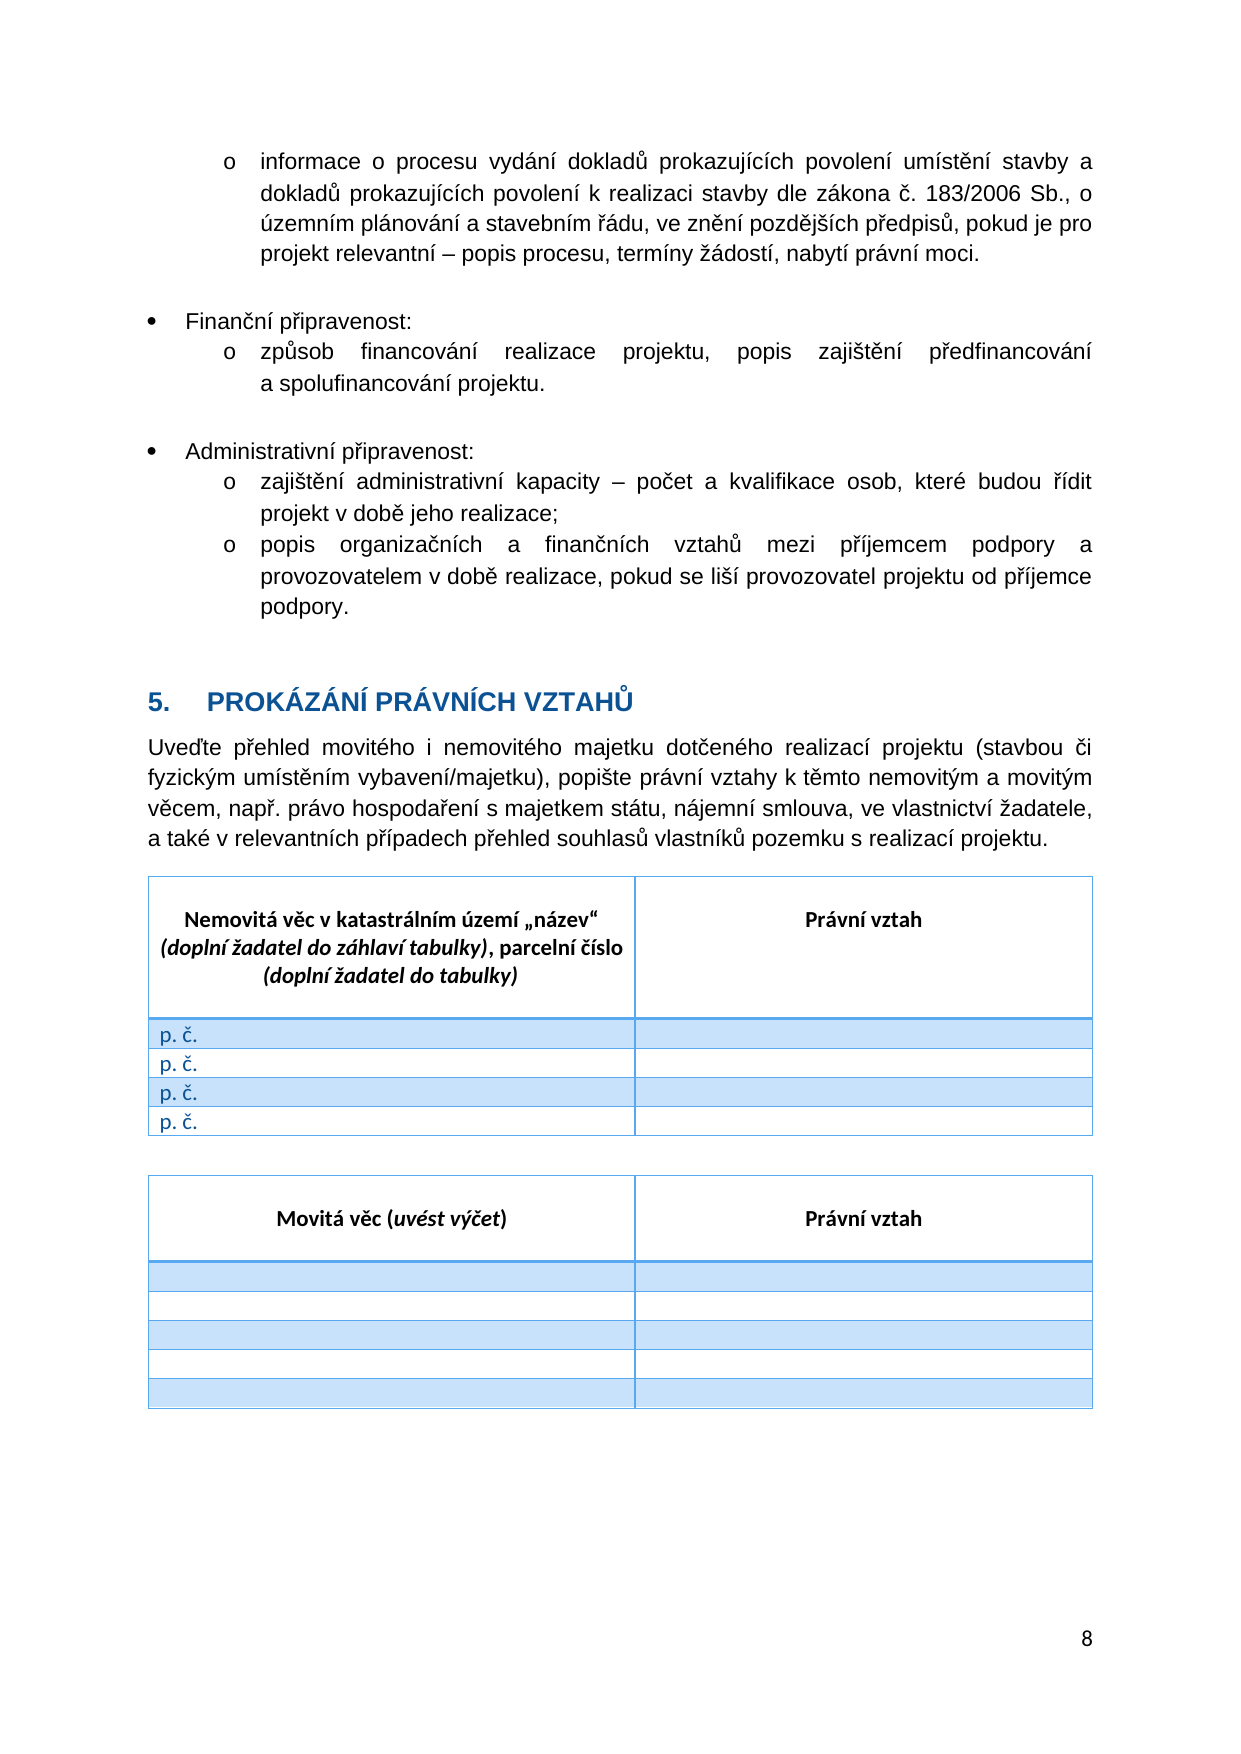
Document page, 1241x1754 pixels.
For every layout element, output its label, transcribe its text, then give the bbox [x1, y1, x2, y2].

table_cell [636, 1350, 1092, 1378]
list informace o procesu vydání dokladů prokazujících povolení umístění stavby a dokladů prokazujících povolení k realizaci stavby dle zákona č. 183/2006 Sb., o územním plánování a stavebním řádu, ve znění pozdějších předpisů, pokud je pro projekt relevantní – popis procesu, termíny žádostí, nabytí právní moci. [223, 148, 1093, 267]
table_header Nemovitá věc v katastrálním území „název“ (doplní žadatel do záhlaví tabulky), parcelní číslo (doplní žadatel do tabulky) [149, 877, 634, 1017]
list způsob financování realizace projektu, popis zajištění předfinancování a spolufinancování projektu. [223, 338, 1093, 397]
table_cell [149, 1321, 634, 1349]
list Administrativní připravenost: [148, 438, 1093, 464]
table_cell p. č. [149, 1020, 634, 1048]
table_header Movitá věc (uvést výčet) [149, 1176, 634, 1260]
table_cell [636, 1379, 1092, 1407]
table_cell [149, 1379, 634, 1407]
table_cell [149, 1263, 634, 1291]
table_cell [636, 1078, 1092, 1106]
table_cell [636, 1321, 1092, 1349]
table_cell [636, 1263, 1092, 1291]
table_cell [149, 1292, 634, 1320]
subtitle prokázání právních vztahů [148, 686, 1093, 717]
text Uveďte přehled movitého i nemovitého majetku dotčeného realizací projektu (stavbou či fyzickým umístěním vybavení/majetku), popište právní vztahy k těmto nemovitým a movitým věcem, např. právo hospodaření s majetkem státu, nájemní smlouva, ve vlastnictví žadatele, a také v relevantních případech přehled souhlasů vlastníků pozemku s realizací projektu. [148, 734, 1093, 851]
list popis organizačních a finančních vztahů mezi příjemcem podpory a provozovatelem v době realizace, pokud se liší provozovatel projektu od příjemce podpory. [223, 531, 1093, 619]
table_cell p. č. [149, 1049, 634, 1077]
table_header Právní vztah [636, 877, 1092, 1017]
list zajištění administrativní kapacity – počet a kvalifikace osob, které budou řídit projekt v době jeho realizace; [223, 468, 1093, 527]
table_cell [636, 1107, 1092, 1135]
table_cell [636, 1020, 1092, 1048]
table_header Právní vztah [636, 1176, 1092, 1260]
table_cell [636, 1049, 1092, 1077]
table_cell p. č. [149, 1078, 634, 1106]
table_cell p. č. [149, 1107, 634, 1135]
list Finanční připravenost: [148, 308, 1093, 334]
table_cell [149, 1350, 634, 1378]
table_cell [636, 1292, 1092, 1320]
